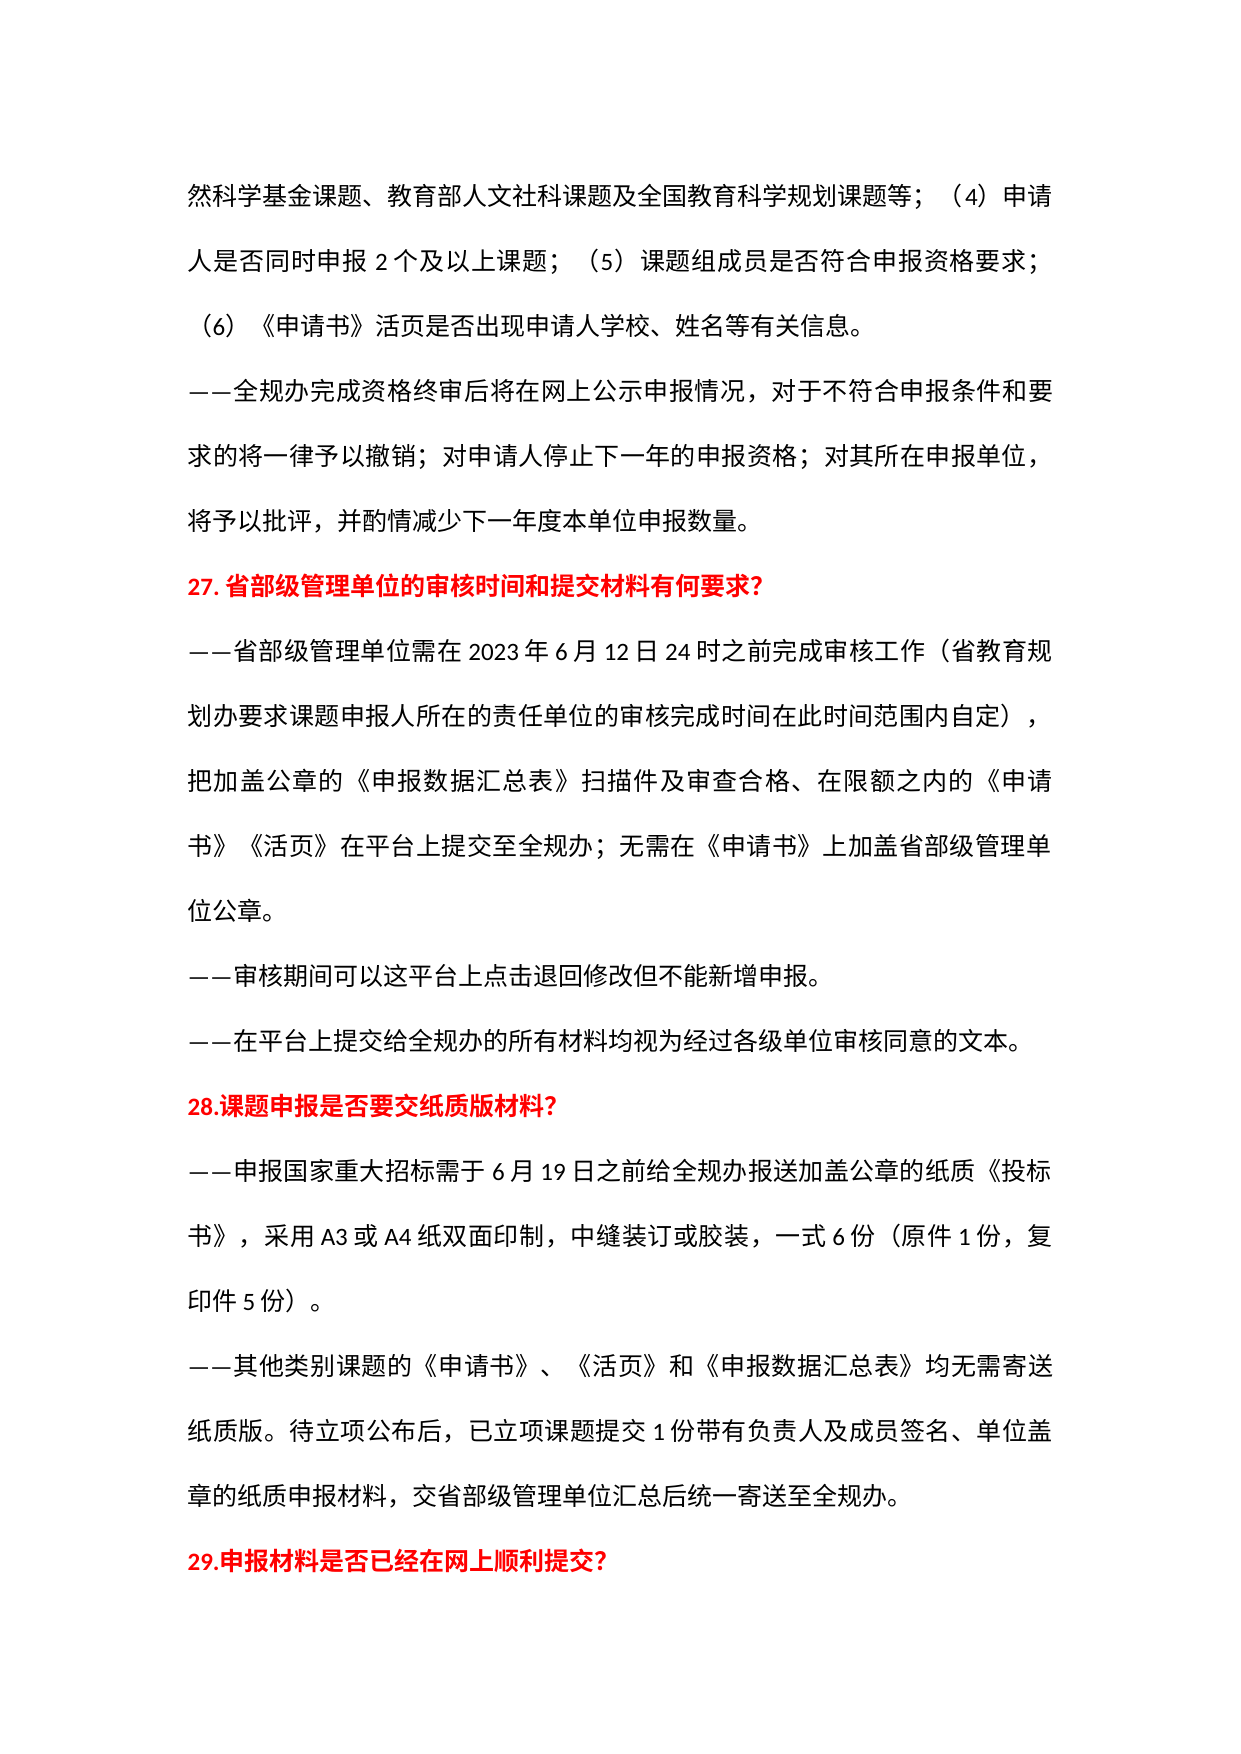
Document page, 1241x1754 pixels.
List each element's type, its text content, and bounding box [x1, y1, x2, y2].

text ——在平台上提交给全规办的所有材料均视为经过各级单位审核同意的文本。 [187, 1007, 1053, 1072]
text ——审核期间可以这平台上点击退回修改但不能新增申报。 [187, 942, 1053, 1007]
text ——其他类别课题的《申请书》、《活页》和《申报数据汇总表》均无需寄送纸质版。待立项公布后，已立项课题提交1份带有负责人及成员签名、单位盖章的纸质申报材料，交省部级管理单位汇总后统一寄送至全规办。 [187, 1332, 1053, 1527]
text 29.申报材料是否已经在网上顺利提交？ [187, 1527, 1053, 1592]
text 27. 省部级管理单位的审核时间和提交材料有何要求？ [187, 552, 1053, 617]
text ——申报国家重大招标需于6月19日之前给全规办报送加盖公章的纸质《投标书》，采用A3或A4纸双面印制，中缝装订或胶装，一式6份（原件1份，复印件5份）。 [187, 1137, 1053, 1332]
text ——全规办完成资格终审后将在网上公示申报情况，对于不符合申报条件和要求的将一律予以撤销；对申请人停止下一年的申报资格；对其所在申报单位，将予以批评，并酌情减少下一年度本单位申报数量。 [187, 357, 1053, 552]
text 28.课题申报是否要交纸质版材料？ [187, 1072, 1053, 1137]
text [187, 162, 1053, 357]
text ——省部级管理单位需在2023年6月12日24时之前完成审核工作（省教育规划办要求课题申报人所在的责任单位的审核完成时间在此时间范围内自定），把加盖公章的《申报数据汇总表》扫描件及审查合格、在限额之内的《申请书》《活页》在平台上提交至全规办；无需在《申请书》上加盖省部级管理单位公章。 [187, 617, 1053, 942]
